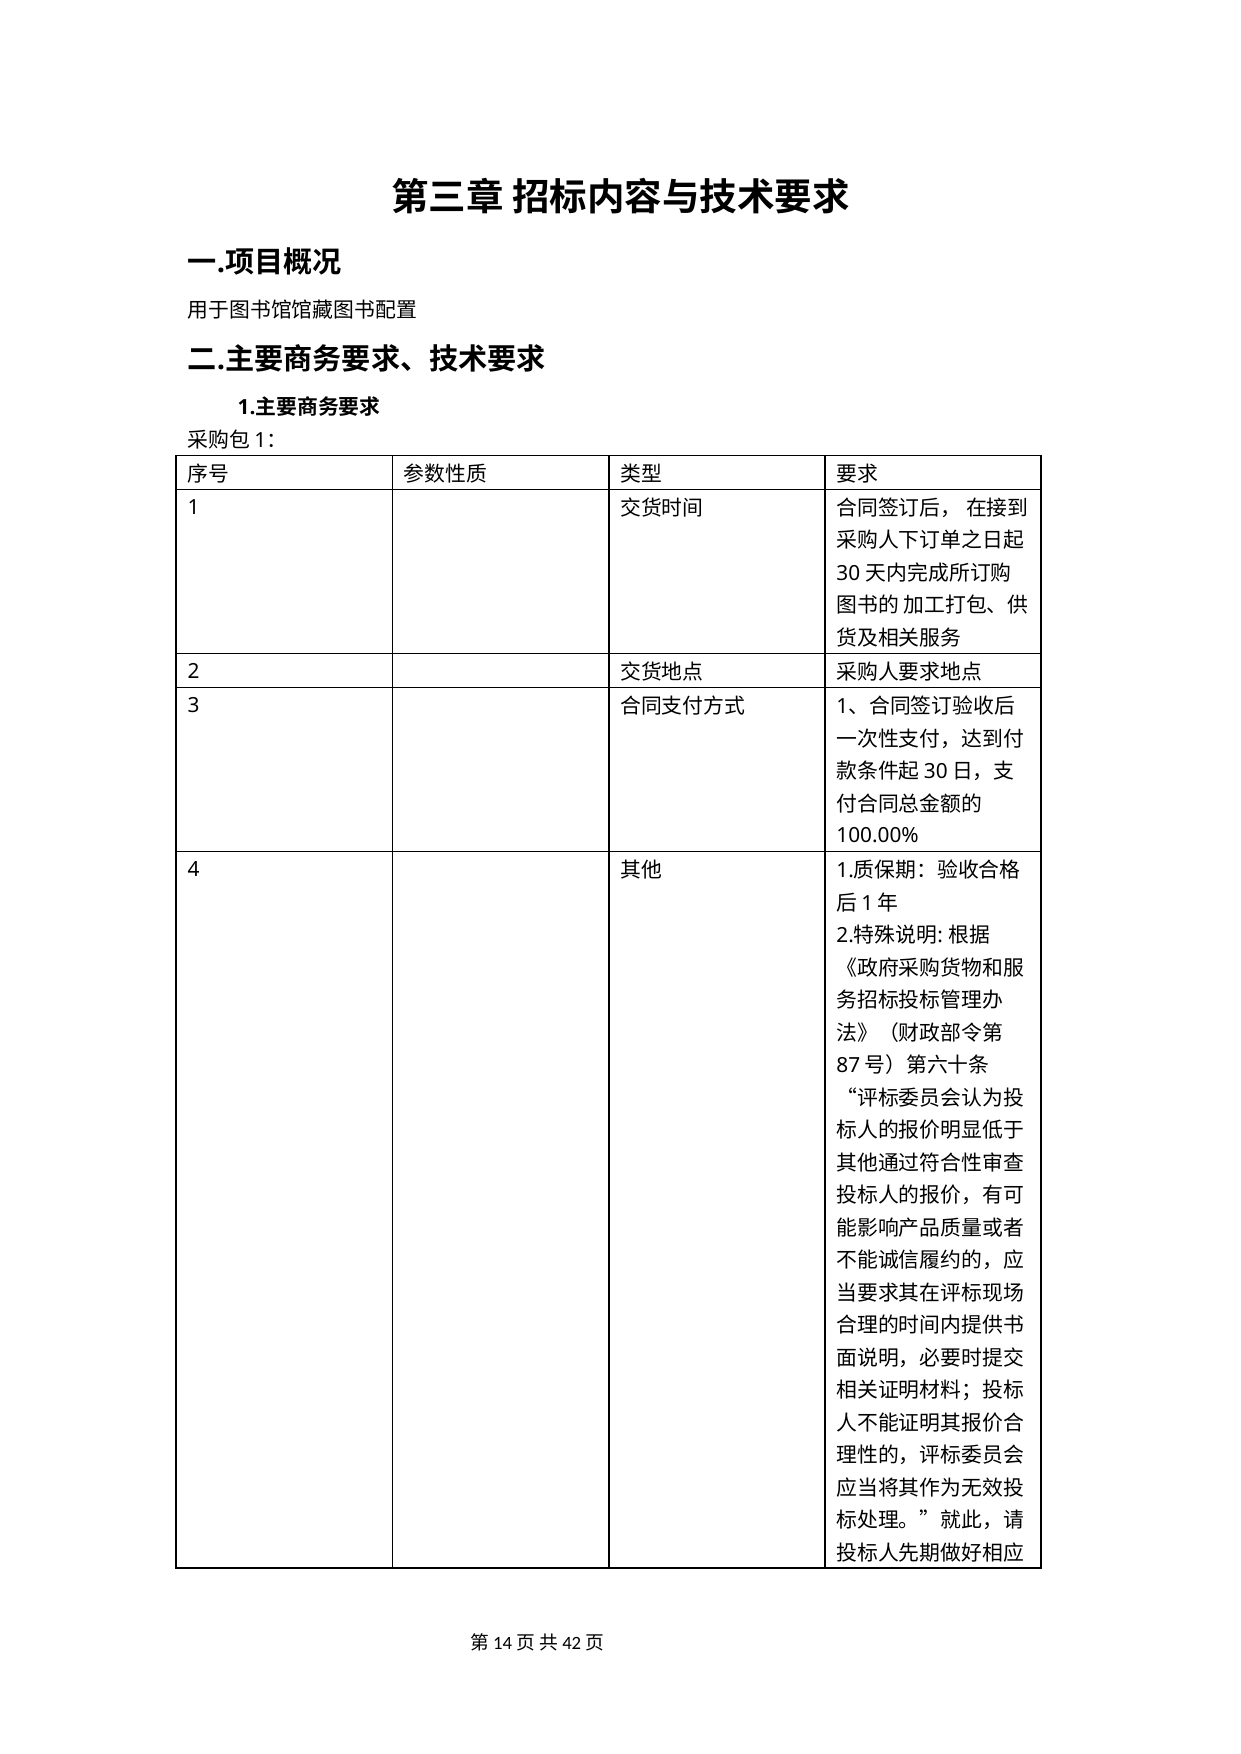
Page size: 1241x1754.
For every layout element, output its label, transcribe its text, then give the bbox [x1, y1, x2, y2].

table_cell [393, 688, 608, 851]
text 采购包1： [187, 422, 1053, 454]
table_cell [393, 490, 608, 653]
table_cell 1 [177, 490, 392, 653]
table_cell 交货时间 [610, 490, 824, 653]
text 二.主要商务要求、技术要求 [187, 324, 1053, 389]
table_cell [393, 654, 608, 687]
table_cell 合同支付方式 [610, 688, 824, 851]
text 1.主要商务要求 [187, 389, 1053, 422]
table_cell 2 [177, 654, 392, 687]
table_header 序号 [177, 456, 392, 488]
table_header 要求 [826, 456, 1040, 488]
table_cell 交货地点 [610, 654, 824, 687]
table_cell 4 [177, 852, 392, 1567]
text 用于图书馆馆藏图书配置 [187, 292, 1053, 324]
text 第三章 招标内容与技术要求 [187, 162, 1053, 227]
table_cell 采购人要求地点 [826, 654, 1040, 687]
table_cell [393, 852, 608, 1567]
table_cell 合同签订后， 在接到采购人下订单之日起 30 天内完成所订购图书的 加工打包、供货及相关服务 [826, 490, 1040, 653]
table_cell 其他 [610, 852, 824, 1567]
table_cell 3 [177, 688, 392, 851]
table_header 参数性质 [393, 456, 608, 488]
table_header 类型 [610, 456, 824, 488]
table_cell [826, 852, 1040, 1567]
text 一.项目概况 [187, 227, 1053, 292]
table_cell 1、合同签订验收后一次性支付，达到付款条件起30日，支付合同总金额的100.00% [826, 688, 1040, 851]
